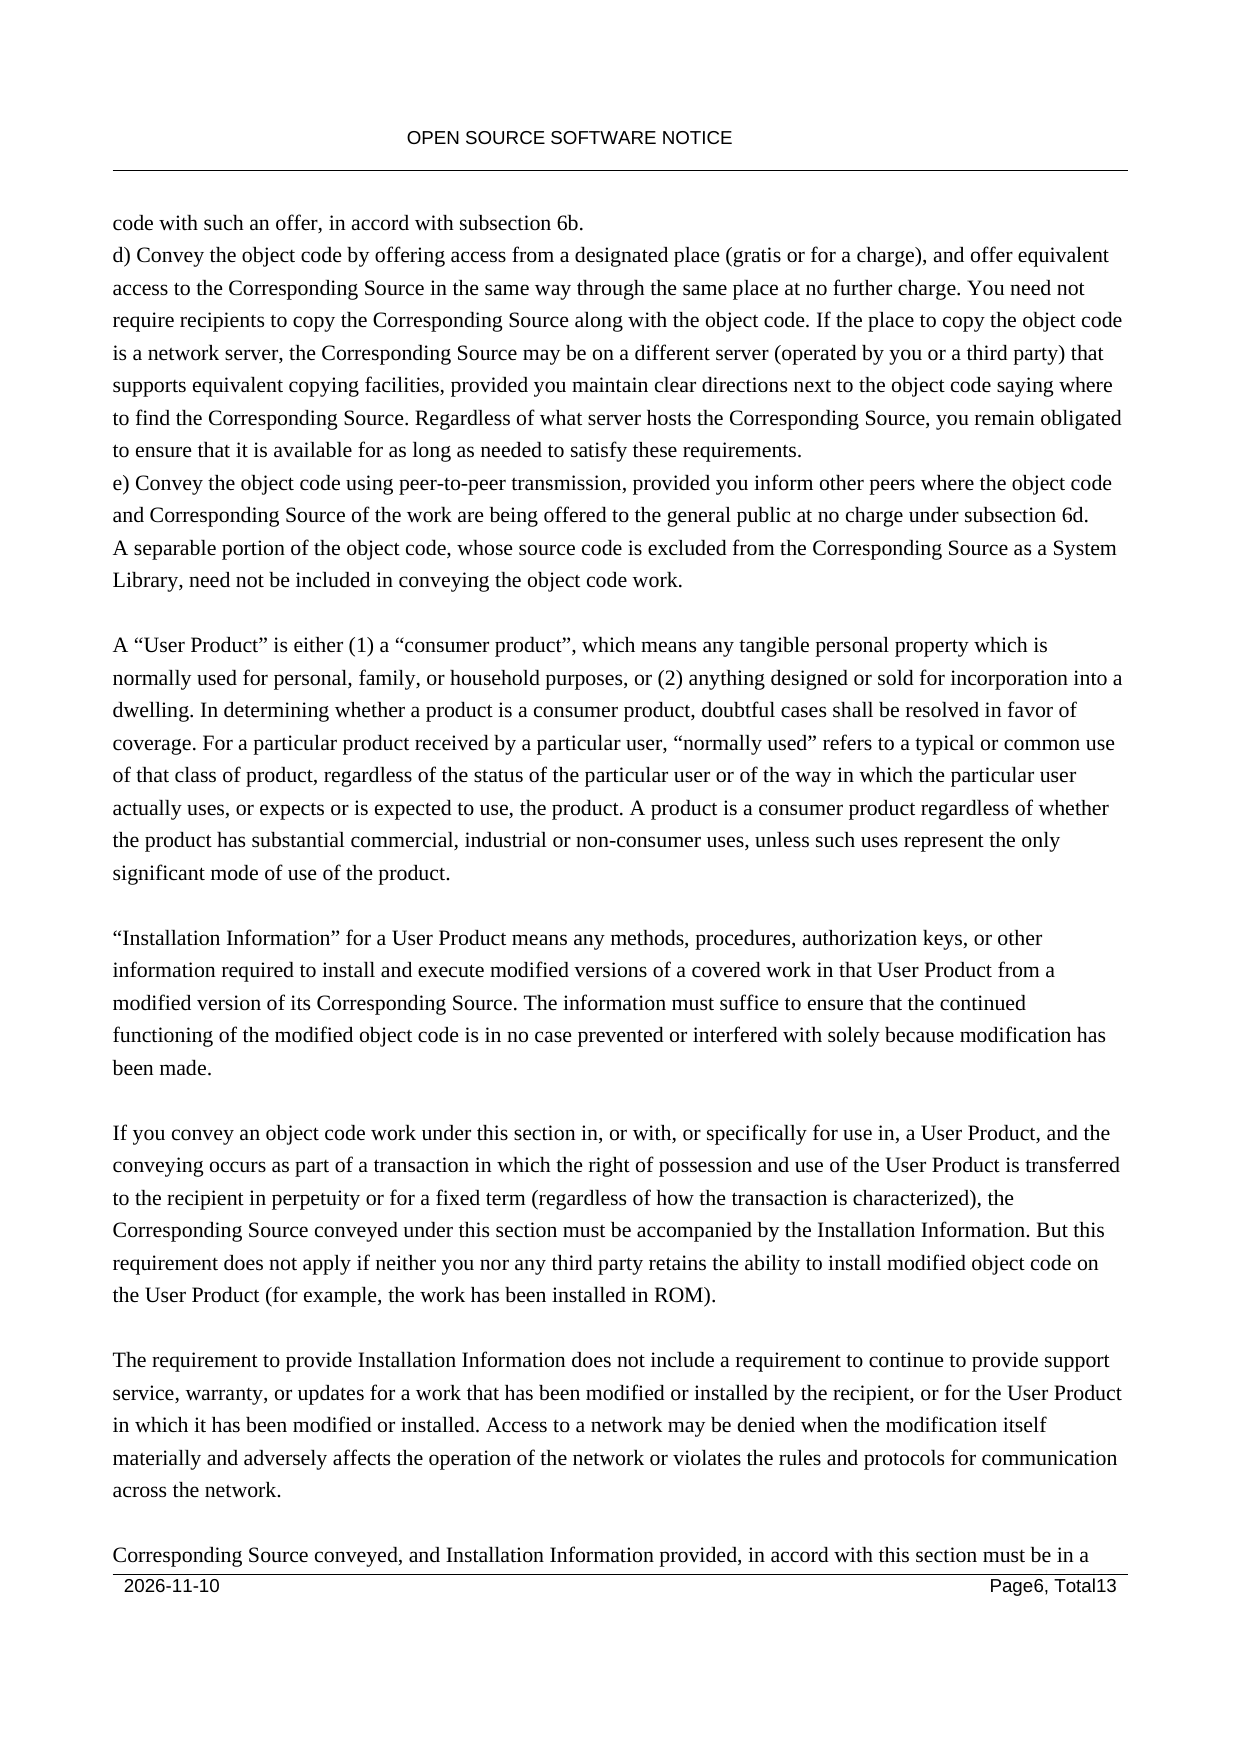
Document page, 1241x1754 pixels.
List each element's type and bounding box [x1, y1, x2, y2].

text [112, 206, 1128, 1571]
